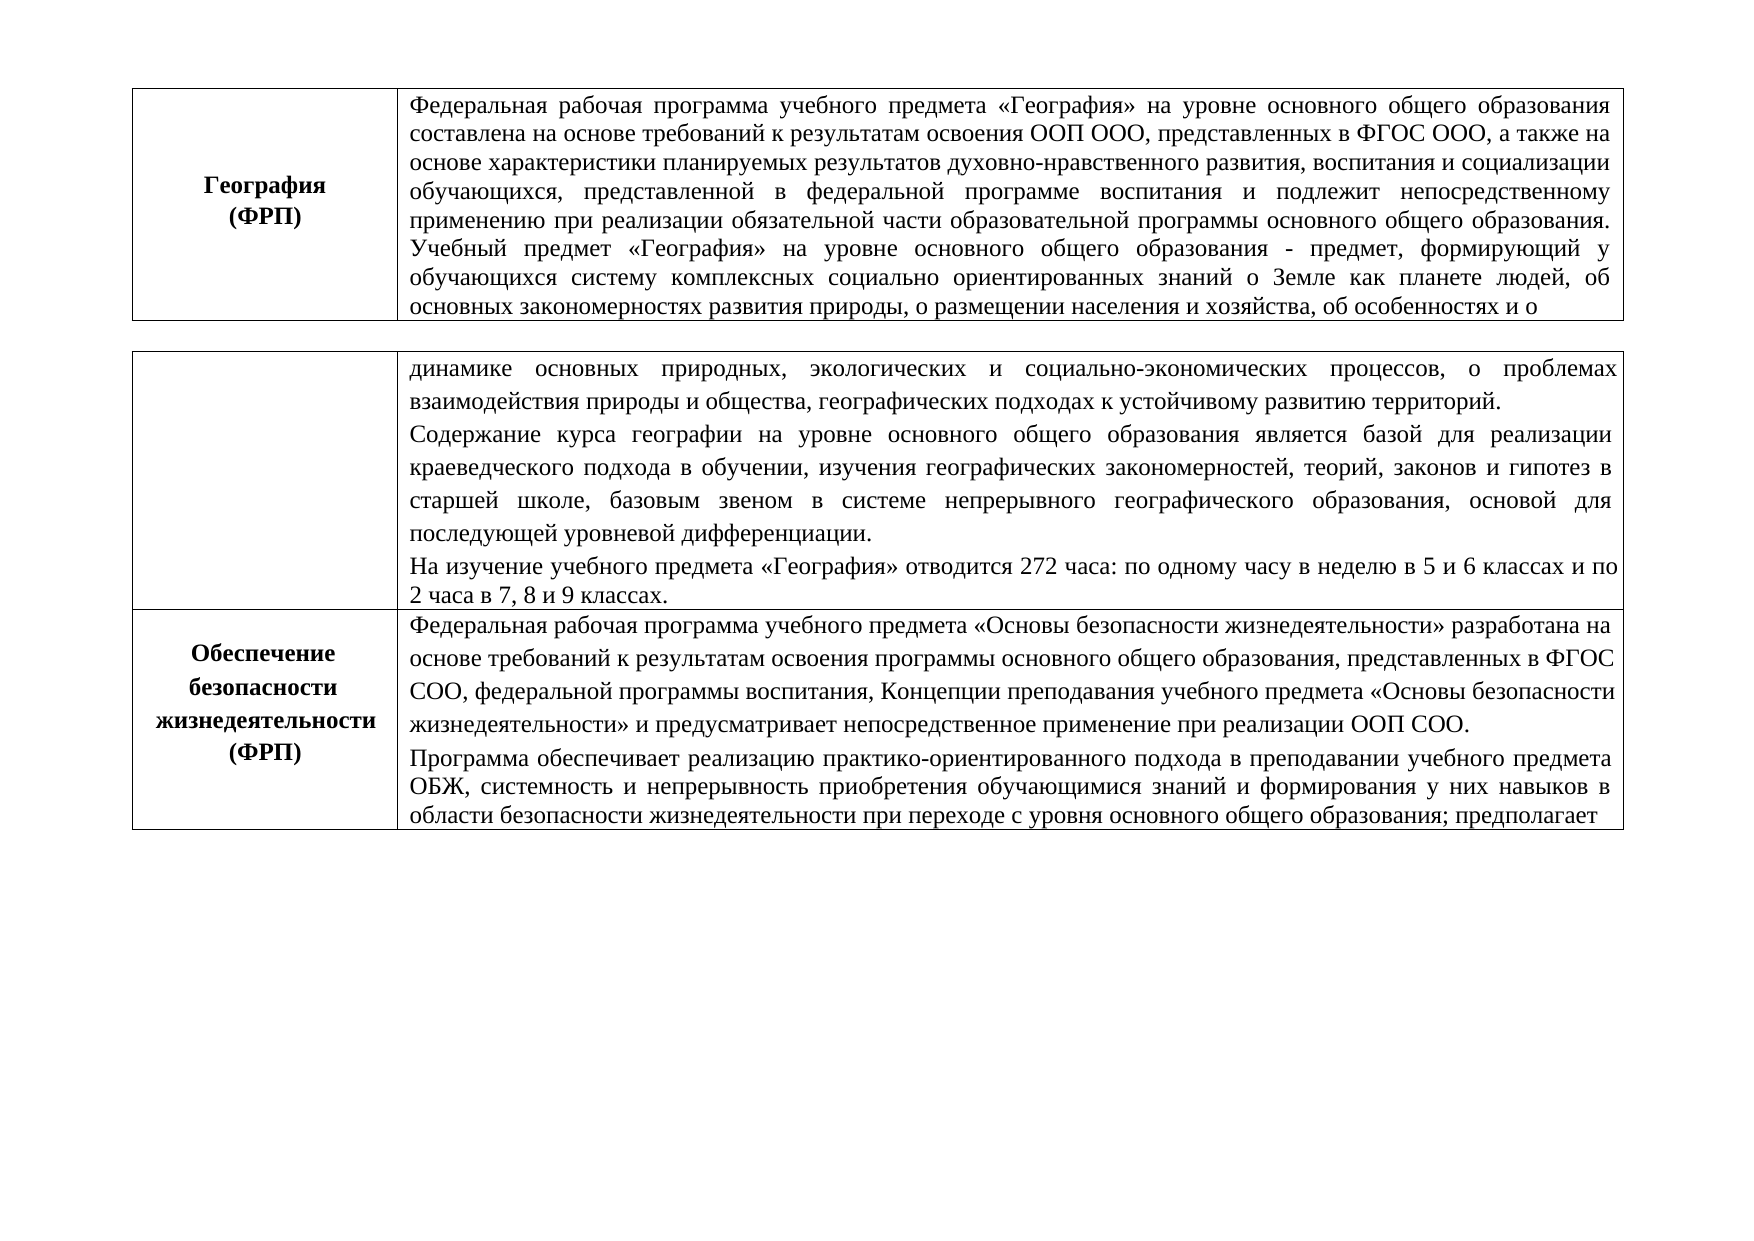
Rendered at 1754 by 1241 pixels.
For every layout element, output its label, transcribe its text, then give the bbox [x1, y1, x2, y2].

table_header динамике основных природных, экологических и социально-экономических процессов, о проблемах взаимодействия природы и общества, географических подходах к устойчивому развитию территорий. Содержание курса географии на уровне основного общего образования является базой для реализации краеведческого подхода в обучении, изучения географических закономерностей, теорий, законов и гипотез в старшей школе, базовым звеном в системе непрерывного географического образования, основой для последующей уровневой дифференциации. На изучение учебного предмета «География» отводится 272 часа: по одному часу в неделю в 5 и 6 классах и по 2 часа в 7, 8 и 9 классах. [398, 352, 1623, 608]
table_cell Обеспечение безопасности жизнедеятельности (ФРП) [133, 610, 397, 829]
table_cell Федеральная рабочая программа учебного предмета «Основы безопасности жизнедеятельности» разработана на основе требований к результатам освоения программы основного общего образования, представленных в ФГОС СОО, федеральной программы воспитания, Концепции преподавания учебного предмета «Основы безопасности жизнедеятельности» и предусматривает непосредственное применение при реализации ООП СОО. Программа обеспечивает реализацию практико-ориентированного подхода в преподавании учебного предмета ОБЖ, системность и непрерывность приобретения обучающимися знаний и формирования у них навыков в области безопасности жизнедеятельности при переходе с уровня основного общего образования; предполагает [398, 610, 1623, 829]
table_cell География (ФРП) [133, 89, 397, 320]
table_cell Федеральная рабочая программа учебного предмета «География» на уровне основного общего образования составлена на основе требований к результатам освоения ООП ООО, представленных в ФГОС ООО, а также на основе характеристики планируемых результатов духовно-нравственного развития, воспитания и социализации обучающихся, представленной в федеральной программе воспитания и подлежит непосредственному применению при реализации обязательной части образовательной программы основного общего образования. Учебный предмет «География» на уровне основного общего образования - предмет, формирующий у обучающихся систему комплексных социально ориентированных знаний о Земле как планете людей, об основных закономерностях развития природы, о размещении населения и хозяйства, об особенностях и о [398, 89, 1623, 320]
table_header [133, 352, 397, 608]
